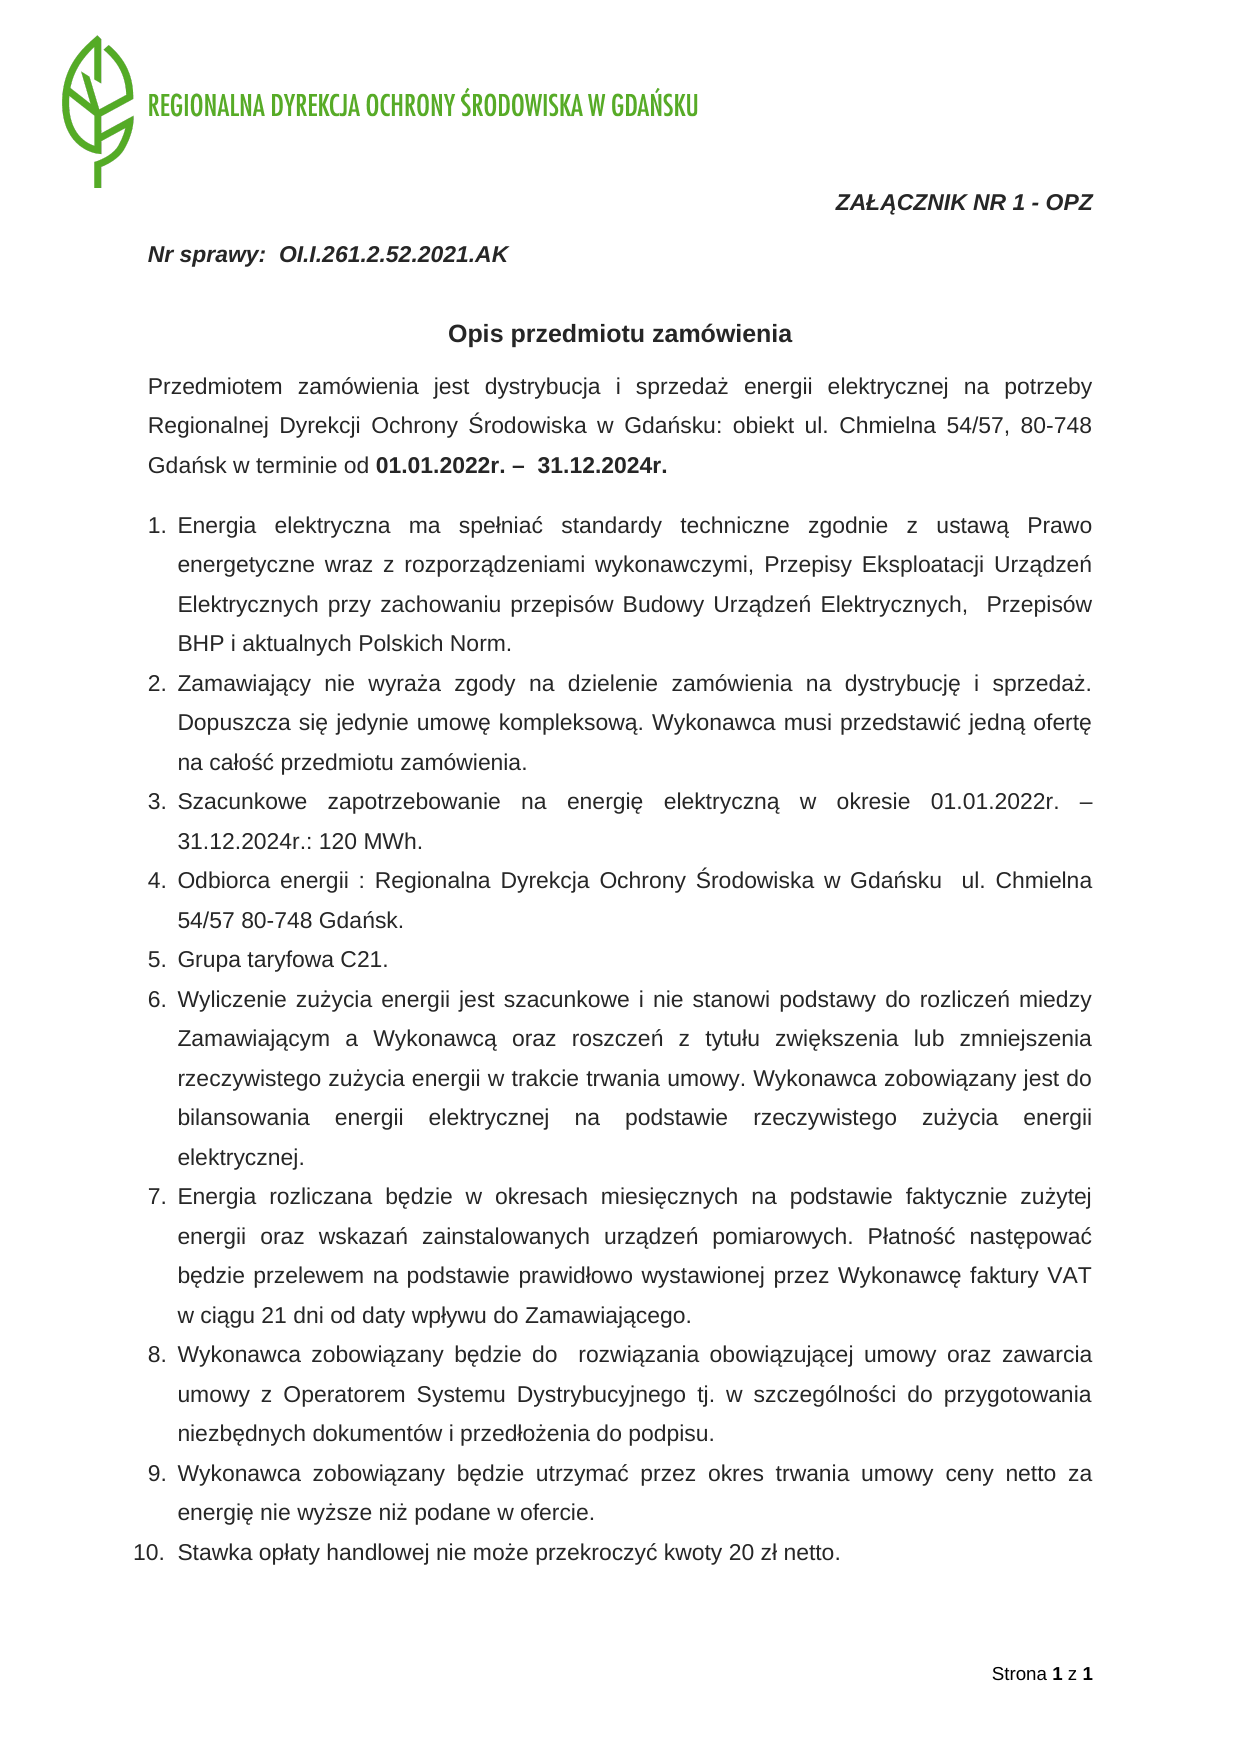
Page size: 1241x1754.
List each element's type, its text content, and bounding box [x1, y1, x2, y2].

list Odbiorca energii : Regionalna Dyrekcja Ochrony Środowiska w Gdańsku ul. Chmielna 54/57 80-748 Gdańsk. [148, 867, 1093, 933]
text Nr sprawy: OI.I.261.2.52.2021.AK [148, 241, 1093, 268]
list Wyliczenie zużycia energii jest szacunkowe i nie stanowi podstawy do rozliczeń miedzy Zamawiającym a Wykonawcą oraz roszczeń z tytułu zwiększenia lub zmniejszenia rzeczywistego zużycia energii w trakcie trwania umowy. Wykonawca zobowiązany jest do bilansowania energii elektrycznej na podstawie rzeczywistego zużycia energii elektrycznej. [148, 986, 1093, 1170]
list Grupa taryfowa C21. [148, 946, 1093, 973]
text ZAŁĄCZNIK NR 1 - OPZ [148, 189, 1093, 215]
list Zamawiający nie wyraża zgody na dzielenie zamówienia na dystrybucję i sprzedaż. Dopuszcza się jedynie umowę kompleksową. Wykonawca musi przedstawić jedną ofertę na całość przedmiotu zamówienia. [148, 670, 1093, 775]
text Opis przedmiotu zamówienia [148, 319, 1093, 348]
text Przedmiotem zamówienia jest dystrybucja i sprzedaż energii elektrycznej na potrzeby Regionalnej Dyrekcji Ochrony Środowiska w Gdańsku: obiekt ul. Chmielna 54/57, 80-748 Gdańsk w terminie od 01.01.2022r. – 31.12.2024r. [148, 373, 1093, 478]
list Stawka opłaty handlowej nie może przekroczyć kwoty 20 zł netto. [133, 1538, 1093, 1565]
list Energia rozliczana będzie w okresach miesięcznych na podstawie faktycznie zużytej energii oraz wskazań zainstalowanych urządzeń pomiarowych. Płatność następować będzie przelewem na podstawie prawidłowo wystawionej przez Wykonawcę faktury VAT w ciągu 21 dni od daty wpływu do Zamawiającego. [148, 1183, 1093, 1328]
list Szacunkowe zapotrzebowanie na energię elektryczną w okresie 01.01.2022r. – 31.12.2024r.: 120 MWh. [148, 788, 1093, 854]
picture [58, 35, 864, 189]
list Energia elektryczna ma spełniać standardy techniczne zgodnie z ustawą Prawo energetyczne wraz z rozporządzeniami wykonawczymi, Przepisy Eksploatacji Urządzeń Elektrycznych przy zachowaniu przepisów Budowy Urządzeń Elektrycznych, Przepisów BHP i aktualnych Polskich Norm. [148, 512, 1093, 657]
list Wykonawca zobowiązany będzie do rozwiązania obowiązującej umowy oraz zawarcia umowy z Operatorem Systemu Dystrybucyjnego tj. w szczególności do przygotowania niezbędnych dokumentów i przedłożenia do podpisu. [148, 1341, 1093, 1446]
list Wykonawca zobowiązany będzie utrzymać przez okres trwania umowy ceny netto za energię nie wyższe niż podane w ofercie. [148, 1459, 1093, 1525]
